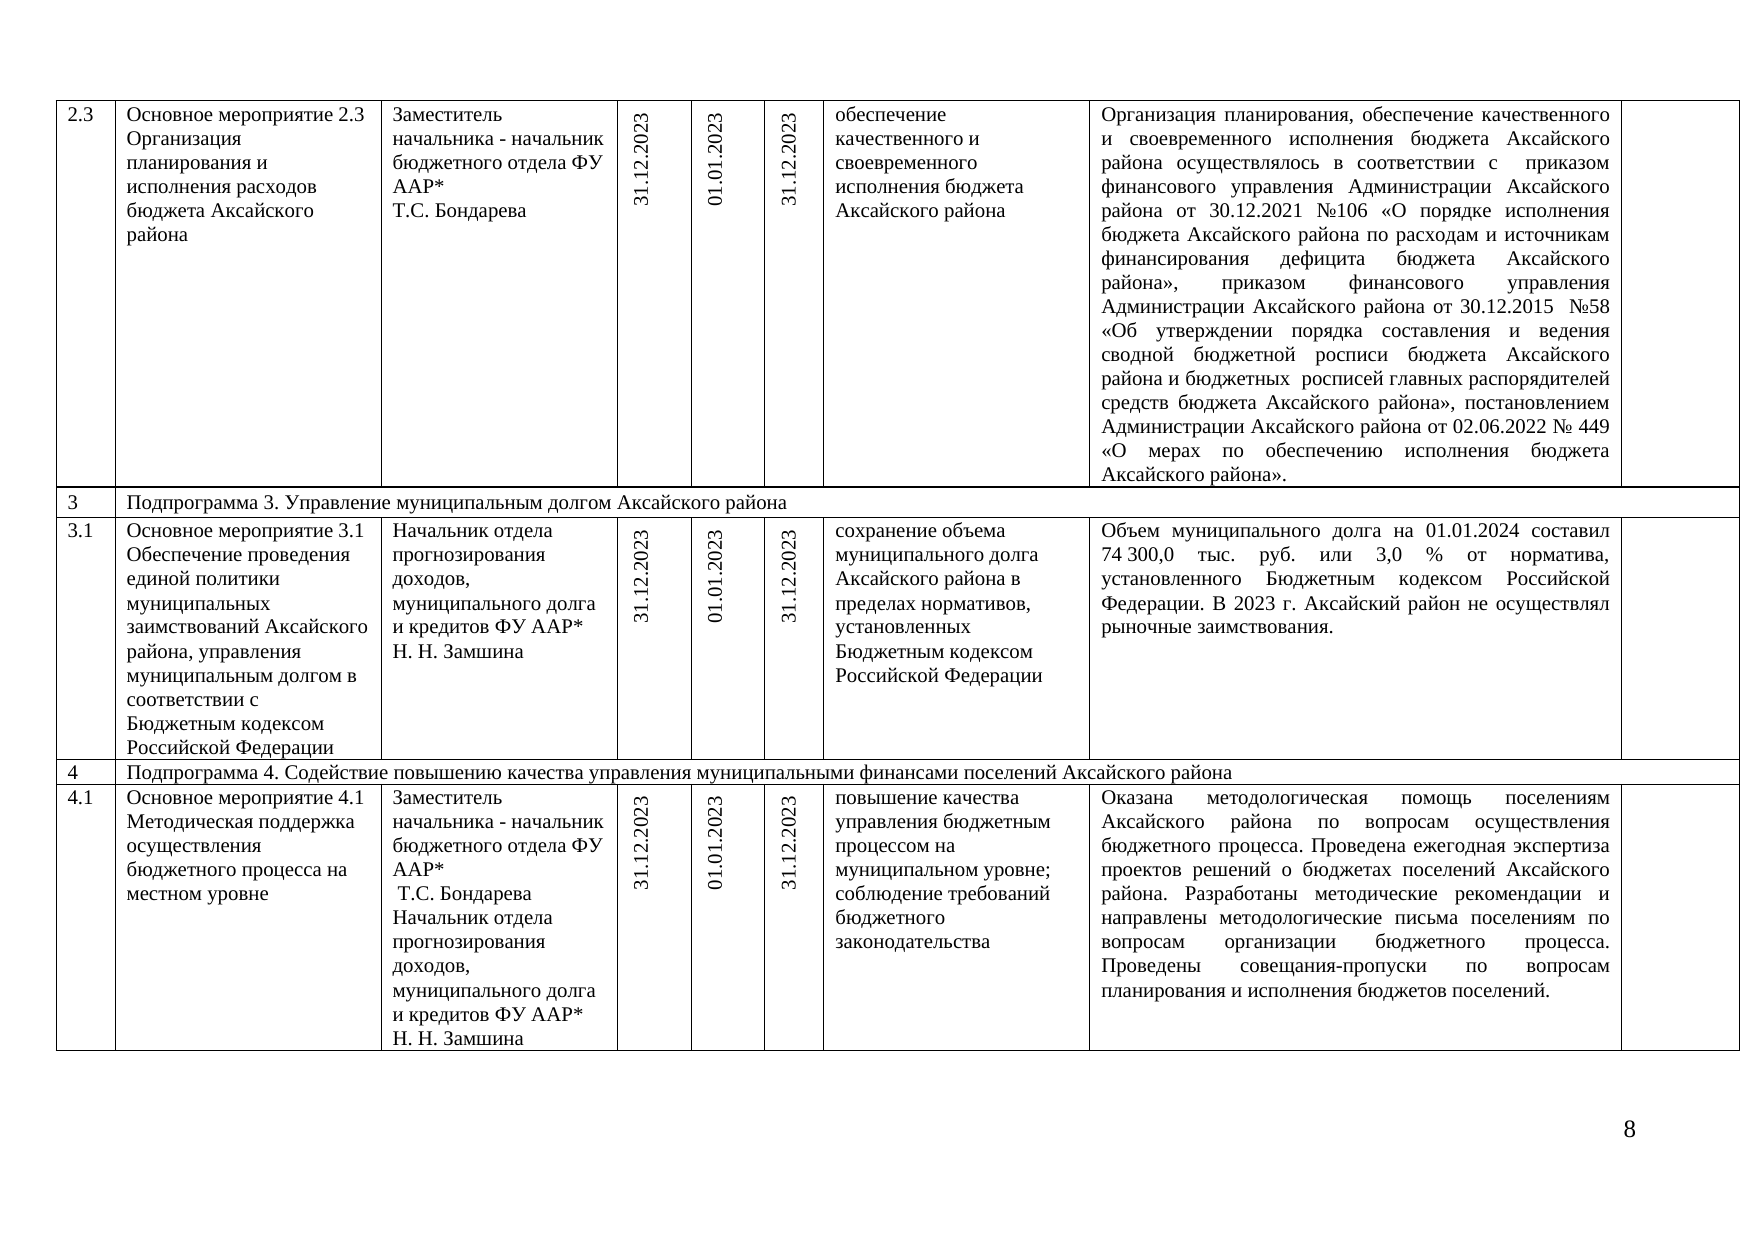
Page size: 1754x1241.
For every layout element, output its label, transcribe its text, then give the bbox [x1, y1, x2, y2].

table_cell 01.01.2023 [692, 518, 764, 759]
table_cell [1622, 518, 1739, 759]
table_cell 4 [57, 760, 115, 784]
table_cell 31.12.2023 [618, 101, 691, 486]
table_cell Основное мероприятие 4.1 Методическая поддержка осуществления бюджетного процесса на местном уровне [116, 785, 381, 1050]
table_cell Основное мероприятие 2.3 Организация планирования и исполнения расходов бюджета Аксайского района [116, 101, 381, 486]
table_cell Оказана методологическая помощь поселениям Аксайского района по вопросам осуществления бюджетного процесса. Проведена ежегодная экспертиза проектов решений о бюджетах поселений Аксайского района. Разработаны методические рекомендации и направлены методологические письма поселениям по вопросам организации бюджетного процесса. Проведены совещания-пропуски по вопросам планирования и исполнения бюджетов поселений. [1090, 785, 1621, 1050]
table_cell 2.3 [57, 101, 115, 486]
table_cell 31.12.2023 [618, 518, 691, 759]
table_cell Организация планирования, обеспечение качественного и своевременного исполнения бюджета Аксайского района осуществлялось в соответствии с приказом финансового управления Администрации Аксайского района от 30.12.2021 №106 «О порядке исполнения бюджета Аксайского района по расходам и источникам финансирования дефицита бюджета Аксайского района», приказом финансового управления Администрации Аксайского района от 30.12.2015 №58 «Об утверждении порядка составления и ведения сводной бюджетной росписи бюджета Аксайского района и бюджетных росписей главных распорядителей средств бюджета Аксайского района», постановлением Администрации Аксайского района от 02.06.2022 № 449 «О мерах по обеспечению исполнения бюджета Аксайского района». [1090, 101, 1621, 486]
table_cell обеспечение качественного и своевременного исполнения бюджета Аксайского района [824, 101, 1089, 486]
table_cell 31.12.2023 [765, 101, 823, 486]
table_cell Начальник отдела прогнозирования доходов, муниципального долга и кредитов ФУ ААР* Н. Н. Замшина [382, 518, 617, 759]
table_cell [1622, 101, 1739, 486]
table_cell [382, 101, 617, 486]
table_cell 3 [57, 488, 115, 517]
table_cell Основное мероприятие 3.1 Обеспечение проведения единой политики муниципальных заимствований Аксайского района, управления муниципальным долгом в соответствии с Бюджетным кодексом Российской Федерации [116, 518, 381, 759]
table_cell Объем муниципального долга на 01.01.2024 составил 74 300,0 тыс. руб. или 3,0 % от норматива, установленного Бюджетным кодексом Российской Федерации. В 2023 г. Аксайский район не осуществлял рыночные заимствования. [1090, 518, 1621, 759]
table_cell 31.12.2023 [765, 518, 823, 759]
table_cell 31.12.2023 [765, 785, 823, 1050]
table_cell 01.01.2023 [692, 101, 764, 486]
table_cell 4.1 [57, 785, 115, 1050]
table_cell Подпрограмма 3. Управление муниципальным долгом Аксайского района [116, 488, 1739, 517]
table_cell Заместитель начальника - начальник бюджетного отдела ФУ ААР* Т.С. Бондарева Начальник отдела прогнозирования доходов, муниципального долга и кредитов ФУ ААР* Н. Н. Замшина [382, 785, 617, 1050]
table_cell 01.01.2023 [692, 785, 764, 1050]
table_cell сохранение объема муниципального долга Аксайского района в пределах нормативов, установленных Бюджетным кодексом Российской Федерации [824, 518, 1089, 759]
table_cell 3.1 [57, 518, 115, 759]
table_cell Подпрограмма 4. Содействие повышению качества управления муниципальными финансами поселений Аксайского района [116, 760, 1739, 784]
table_cell [1622, 785, 1739, 1050]
table_cell 31.12.2023 [618, 785, 691, 1050]
table_cell повышение качества управления бюджетным процессом на муниципальном уровне; соблюдение требований бюджетного законодательства [824, 785, 1089, 1050]
